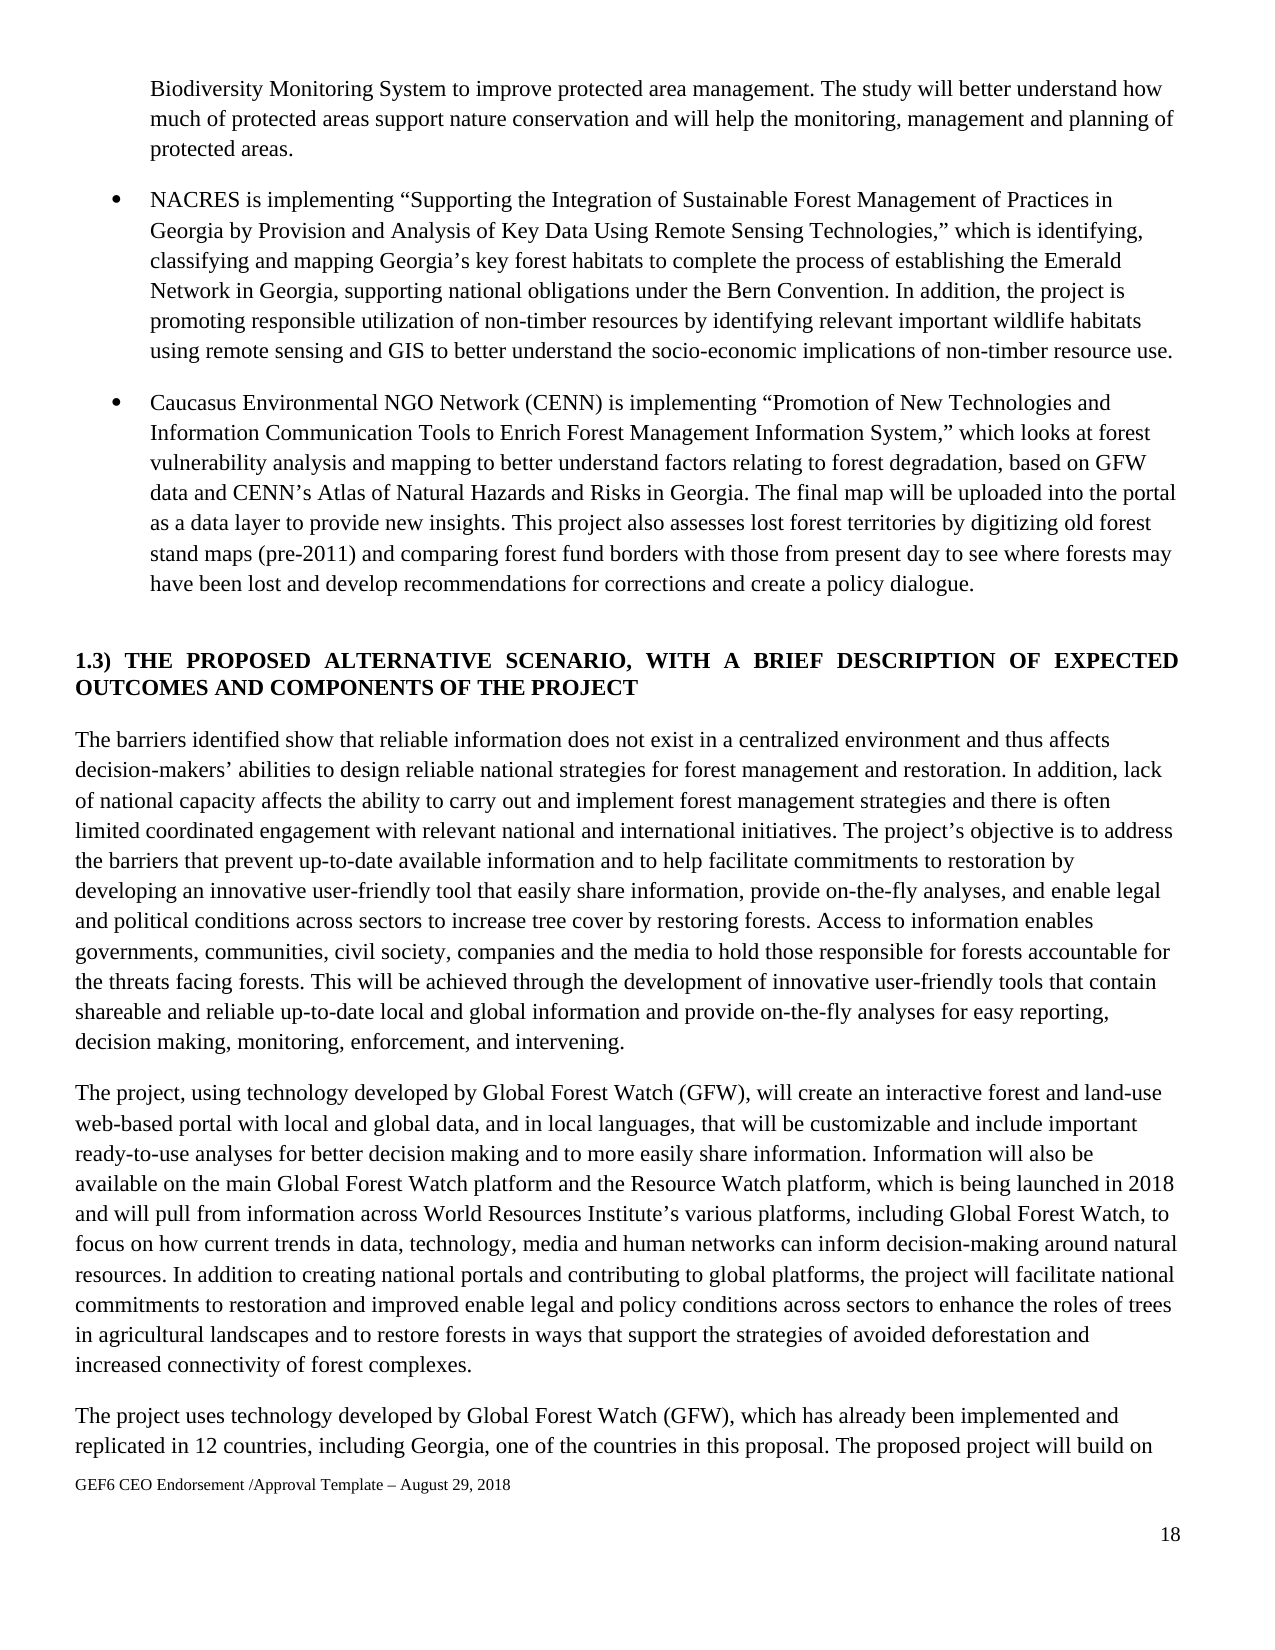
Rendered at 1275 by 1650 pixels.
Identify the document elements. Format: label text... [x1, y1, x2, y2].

text 1.3) THE PROPOSED ALTERNATIVE SCENARIO, WITH A BRIEF DESCRIPTION OF EXPECTED OUTCOMES AND COMPONENTS OF THE PROJECT [75, 647, 1181, 700]
text The project, using technology developed by Global Forest Watch (GFW), will create an interactive forest and land-use web-based portal with local and global data, and in local languages, that will be customizable and include important ready-to-use analyses for better decision making and to more easily share information. Information will also be available on the main Global Forest Watch platform and the Resource Watch platform, which is being launched in 2018 and will pull from information across World Resources Institute’s various platforms, including Global Forest Watch, to focus on how current trends in data, technology, media and human networks can inform decision-making around natural resources. In addition to creating national portals and contributing to global platforms, the project will facilitate national commitments to restoration and improved enable legal and policy conditions across sectors to enhance the roles of trees in agricultural landscapes and to restore forests in ways that support the strategies of avoided deforestation and increased connectivity of forest complexes. [75, 1079, 1181, 1378]
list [112, 75, 1181, 162]
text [75, 1402, 1181, 1459]
list NACRES is implementing “Supporting the Integration of Sustainable Forest Management of Practices in Georgia by Provision and Analysis of Key Data Using Remote Sensing Technologies,” which is identifying, classifying and mapping Georgia’s key forest habitats to complete the process of establishing the Emerald Network in Georgia, supporting national obligations under the Bern Convention. In addition, the project is promoting responsible utilization of non-timber resources by identifying relevant important wildlife habitats using remote sensing and GIS to better understand the socio-economic implications of non-timber resource use. [112, 186, 1181, 364]
text The barriers identified show that reliable information does not exist in a centralized environment and thus affects decision-makers’ abilities to design reliable national strategies for forest management and restoration. In addition, lack of national capacity affects the ability to carry out and implement forest management strategies and there is often limited coordinated engagement with relevant national and international initiatives. The project’s objective is to address the barriers that prevent up-to-date available information and to help facilitate commitments to restoration by developing an innovative user-friendly tool that easily share information, provide on-the-fly analyses, and enable legal and political conditions across sectors to increase tree cover by restoring forests. Access to information enables governments, communities, civil society, companies and the media to hold those responsible for forests accountable for the threats facing forests. This will be achieved through the development of innovative user-friendly tools that contain shareable and reliable up-to-date local and global information and provide on-the-fly analyses for easy reporting, decision making, monitoring, enforcement, and intervening. [75, 726, 1181, 1055]
list Caucasus Environmental NGO Network (CENN) is implementing “Promotion of New Technologies and Information Communication Tools to Enrich Forest Management Information System,” which looks at forest vulnerability analysis and mapping to better understand factors relating to forest degradation, based on GFW data and CENN’s Atlas of Natural Hazards and Risks in Georgia. The final map will be uploaded into the portal as a data layer to provide new insights. This project also assesses lost forest territories by digitizing old forest stand maps (pre-2011) and comparing forest fund borders with those from present day to see where forests may have been lost and develop recommendations for corrections and create a policy dialogue. [112, 388, 1181, 596]
